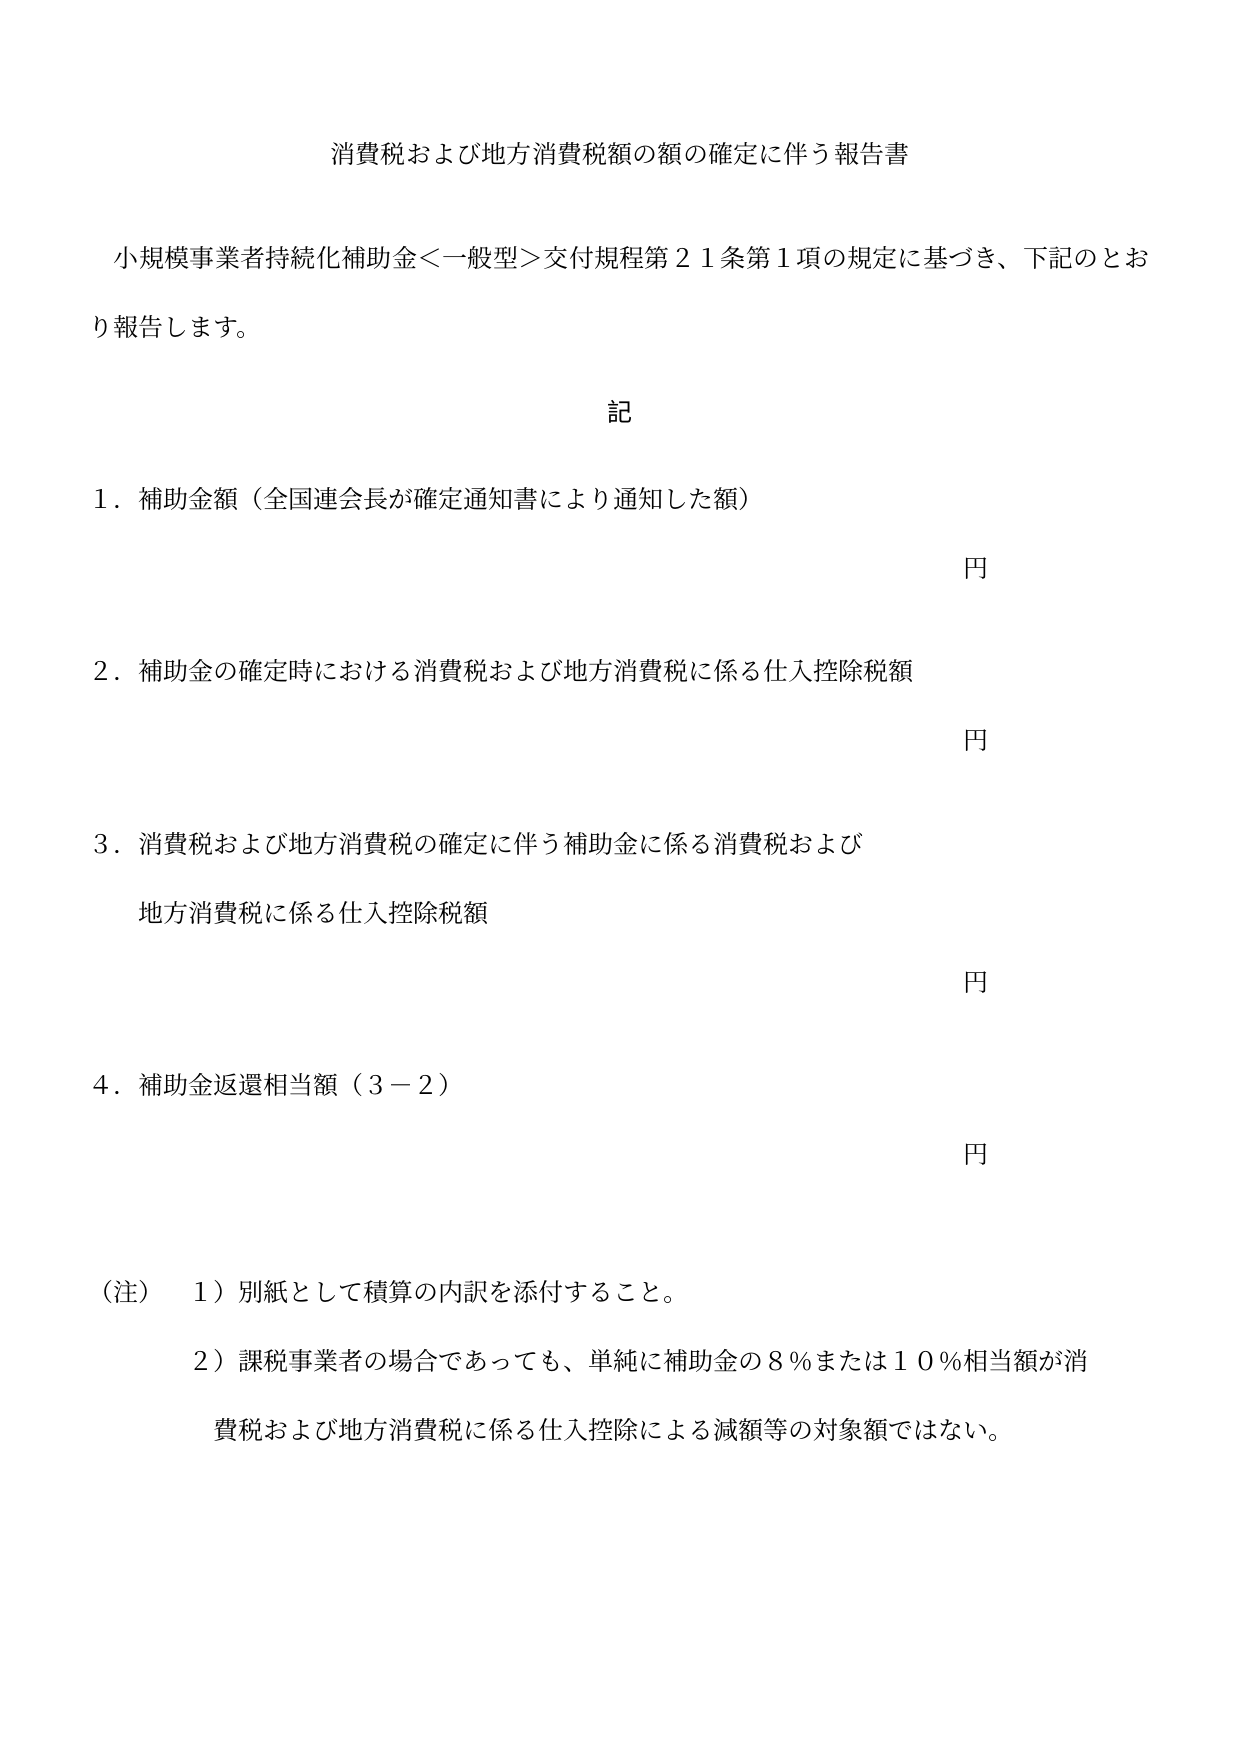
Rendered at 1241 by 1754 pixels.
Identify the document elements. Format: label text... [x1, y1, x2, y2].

text 円 [89, 532, 1152, 601]
text 地方消費税に係る仕入控除税額 [89, 877, 1152, 946]
text 消費税および地方消費税額の額の確定に伴う報告書 [89, 118, 1152, 187]
text 円 [89, 946, 1152, 1015]
text ２）課税事業者の場合であっても、単純に補助金の８％または１０％相当額が消 [89, 1325, 1152, 1394]
text 円 [89, 704, 1152, 773]
text 小規模事業者持続化補助金＜一般型＞交付規程第２１条第１項の規定に基づき、下記のとおり報告します。 [89, 222, 1152, 360]
text ２．補助金の確定時における消費税および地方消費税に係る仕入控除税額 [89, 636, 1152, 704]
text ３．消費税および地方消費税の確定に伴う補助金に係る消費税および [89, 808, 1152, 877]
subtitle 記 [89, 394, 1152, 429]
text （注） １）別紙として積算の内訳を添付すること。 [89, 1256, 1152, 1325]
text ４．補助金返還相当額（３－２） [89, 1049, 1152, 1118]
text 費税および地方消費税に係る仕入控除による減額等の対象額ではない。 [89, 1394, 1152, 1463]
text １．補助金額（全国連会長が確定通知書により通知した額） [89, 463, 1152, 532]
text 円 [89, 1118, 1152, 1187]
